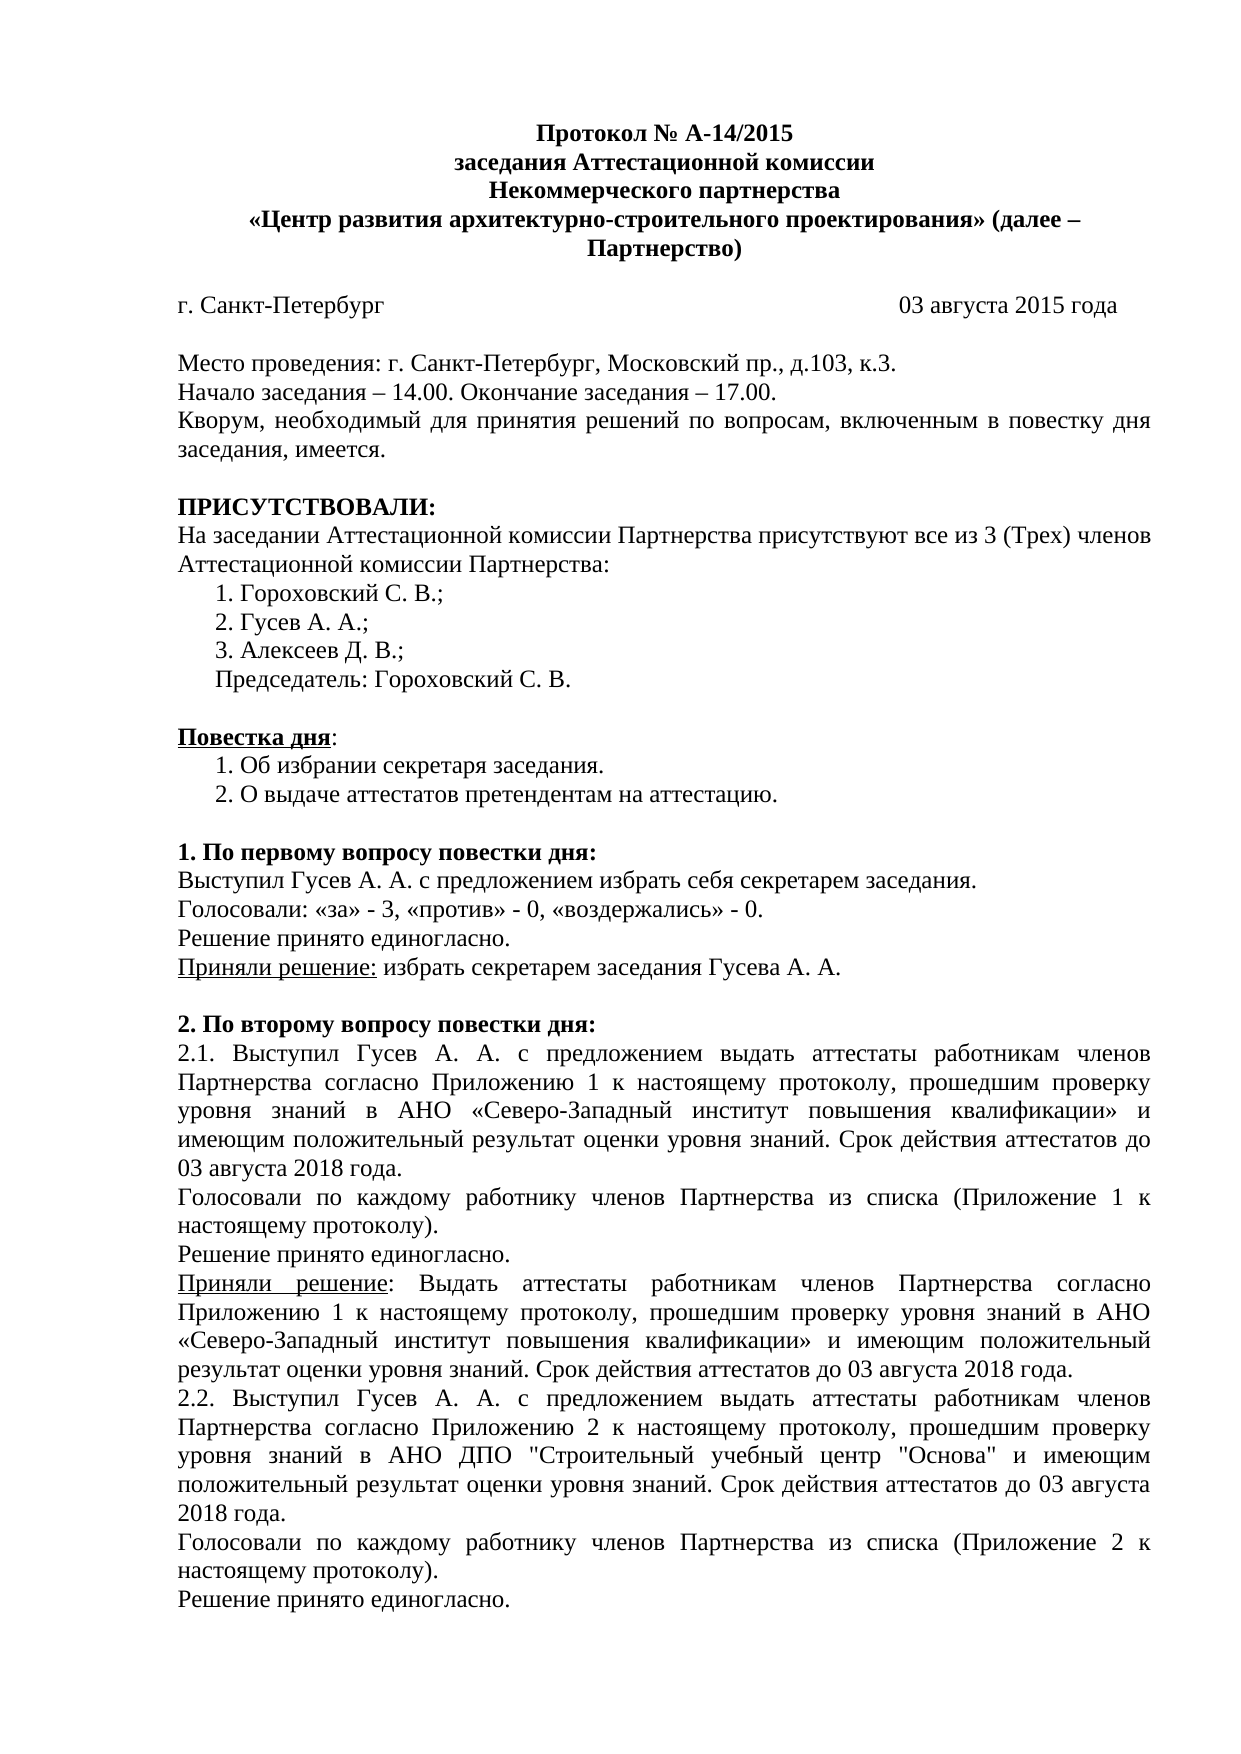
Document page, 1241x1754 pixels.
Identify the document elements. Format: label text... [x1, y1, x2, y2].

text На заседании Аттестационной комиссии Партнерства присутствуют все из 3 (Трех) членов Аттестационной комиссии Партнерства: [177, 521, 1152, 578]
text Протокол № А-14/2015 [177, 118, 1152, 147]
text Некоммерческого партнерства [177, 176, 1152, 204]
text Кворум, необходимый для принятия решений по вопросам, включенным в повестку дня заседания, имеется. [177, 406, 1152, 463]
text ПРИСУТСТВОВАЛИ: [177, 492, 1152, 521]
text заседания Аттестационной комиссии [177, 147, 1152, 176]
text Председатель: Гороховский С. В. [215, 664, 1152, 693]
text Голосовали: «за» - 3, «против» - 0, «воздержались» - 0. [177, 894, 1152, 923]
text 1. Гороховский С. В.; [215, 578, 1152, 607]
text 1. По первому вопросу повестки дня: [177, 837, 1152, 866]
text Голосовали по каждому работнику членов Партнерства из списка (Приложение 1 к настоящему протоколу). [177, 1182, 1152, 1239]
text Решение принято единогласно. [177, 1239, 1152, 1268]
text «Центр развития архитектурно-строительного проектирования» (далее – Партнерство) [177, 204, 1152, 262]
text Место проведения: г. Санкт-Петербург, Московский пр., д.103, к.3. [177, 348, 1152, 377]
text Выступил Гусев А. А. с предложением избрать себя секретарем заседания. [177, 866, 1152, 894]
text Решение принято единогласно. [177, 1584, 1152, 1613]
text Начало заседания – 14.00. Окончание заседания – 17.00. [177, 377, 1152, 406]
text 1. Об избрании секретаря заседания. [215, 751, 1152, 779]
text 2. По второму вопросу повестки дня: [177, 1009, 1152, 1038]
text 2.2. Выступил Гусев А. А. с предложением выдать аттестаты работникам членов Партнерства согласно Приложению 2 к настоящему протоколу, прошедшим проверку уровня знаний в АНО ДПО "Строительный учебный центр "Основа" и имеющим положительный результат оценки уровня знаний. Срок действия аттестатов до 03 августа 2018 года. [177, 1383, 1152, 1527]
text Приняли решение: Выдать аттестаты работникам членов Партнерства согласно Приложению 1 к настоящему протоколу, прошедшим проверку уровня знаний в АНО «Северо-Западный институт повышения квалификации» и имеющим положительный результат оценки уровня знаний. Срок действия аттестатов до 03 августа 2018 года. [177, 1268, 1152, 1383]
text г. Санкт-Петербург 03 августа 2015 года [177, 291, 1152, 319]
text 3. Алексеев Д. В.; [215, 636, 1152, 664]
text Повестка дня: [177, 722, 1152, 751]
text 2. Гусев А. А.; [215, 607, 1152, 636]
text Приняли решение: избрать секретарем заседания Гусева А. А. [177, 952, 1152, 981]
text Решение принято единогласно. [177, 923, 1152, 952]
text Голосовали по каждому работнику членов Партнерства из списка (Приложение 2 к настоящему протоколу). [177, 1527, 1152, 1584]
text 2.1. Выступил Гусев А. А. с предложением выдать аттестаты работникам членов Партнерства согласно Приложению 1 к настоящему протоколу, прошедшим проверку уровня знаний в АНО «Северо-Западный институт повышения квалификации» и имеющим положительный результат оценки уровня знаний. Срок действия аттестатов до 03 августа 2018 года. [177, 1038, 1152, 1182]
text 2. О выдаче аттестатов претендентам на аттестацию. [215, 779, 1152, 808]
